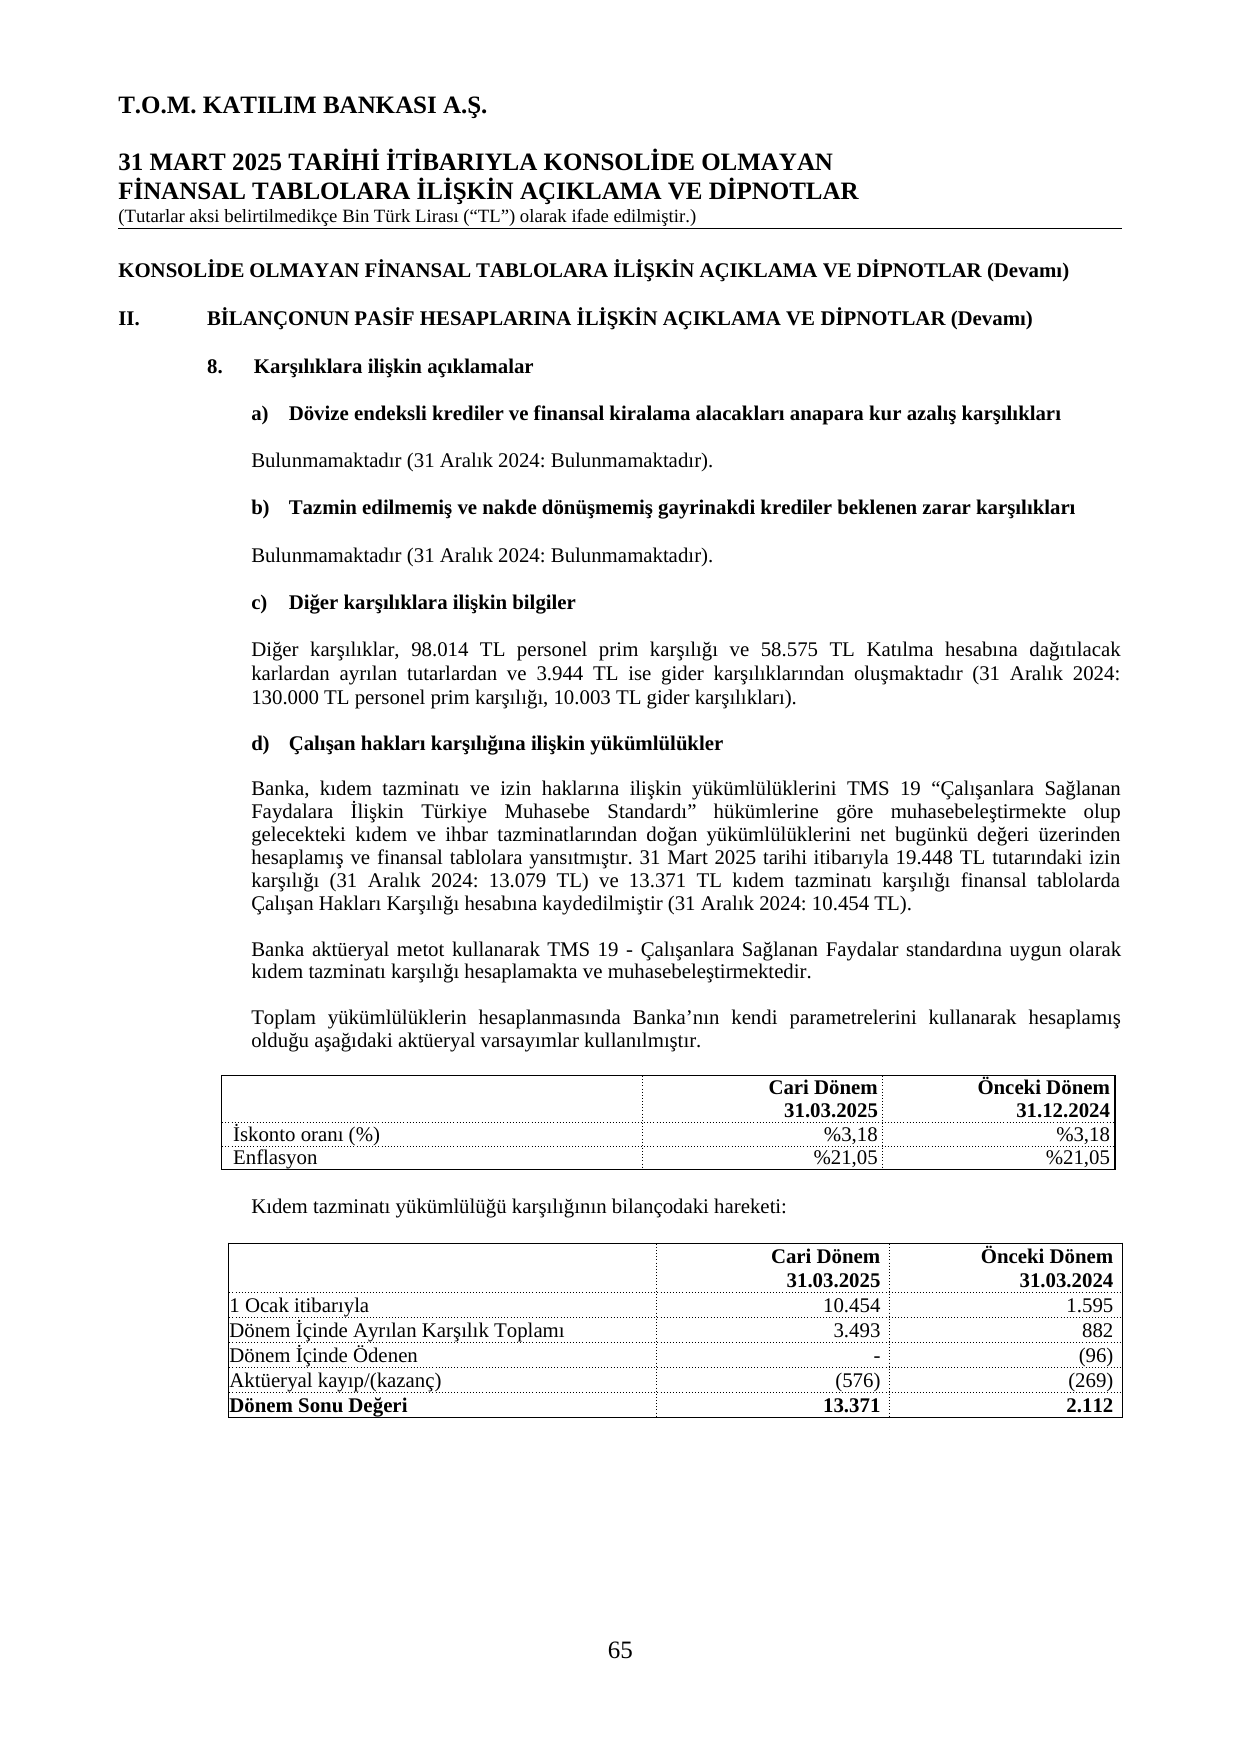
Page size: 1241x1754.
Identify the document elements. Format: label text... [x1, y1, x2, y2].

list Dövize endeksli krediler ve finansal kiralama alacakları anapara kur azalış karşılıkları [251, 403, 1122, 425]
text II. BİLANÇONUN PASİF HESAPLARINA İLİŞKİN AÇIKLAMA VE DİPNOTLAR (Devamı) [118, 306, 1122, 330]
text Bulunmamaktadır (31 Aralık 2024: Bulunmamaktadır). [251, 543, 1122, 567]
list Diğer karşılıklara ilişkin bilgiler [251, 591, 1122, 614]
text Bulunmamaktadır (31 Aralık 2024: Bulunmamaktadır). [251, 448, 1122, 472]
list Çalışan hakları karşılığına ilişkin yükümlülükler [251, 732, 1122, 755]
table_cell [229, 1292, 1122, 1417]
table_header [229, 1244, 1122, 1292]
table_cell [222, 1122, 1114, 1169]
text 8. Karşılıklara ilişkin açıklamalar [207, 354, 1122, 378]
text Banka, kıdem tazminatı ve izin haklarına ilişkin yükümlülüklerini TMS 19 “Çalışanlara Sağlanan Faydalara İlişkin Türkiye Muhasebe Standardı” hükümlerine göre muhasebeleştirmekte olup gelecekteki kıdem ve ihbar tazminatlarından doğan yükümlülüklerini net bugünkü değeri üzerinden hesaplamış ve finansal tablolara yansıtmıştır. 31 Mart 2025 tarihi itibarıyla 19.448 TL tutarındaki izin karşılığı (31 Aralık 2024: 13.079 TL) ve 13.371 TL kıdem tazminatı karşılığı finansal tablolarda Çalışan Hakları Karşılığı hesabına kaydedilmiştir (31 Aralık 2024: 10.454 TL). [251, 778, 1122, 915]
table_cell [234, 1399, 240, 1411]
text Toplam yükümlülüklerin hesaplanmasında Banka’nın kendi parametrelerini kullanarak hesaplamış olduğu aşağıdaki aktüeryal varsayımlar kullanılmıştır. [251, 1006, 1122, 1052]
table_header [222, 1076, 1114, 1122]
text Diğer karşılıklar, 98.014 TL personel prim karşılığı ve 58.575 TL Katılma hesabına dağıtılacak karlardan ayrılan tutarlardan ve 3.944 TL ise gider karşılıklarından oluşmaktadır (31 Aralık 2024: 130.000 TL personel prim karşılığı, 10.003 TL gider karşılıkları). [251, 637, 1122, 709]
list KONSOLİDE OLMAYAN FİNANSAL TABLOLARA İLİŞKİN AÇIKLAMA VE DİPNOTLAR (Devamı) [118, 258, 1120, 282]
text Banka aktüeryal metot kullanarak TMS 19 - Çalışanlara Sağlanan Faydalar standardına uygun olarak kıdem tazminatı karşılığı hesaplamakta ve muhasebeleştirmektedir. [251, 938, 1122, 983]
text Kıdem tazminatı yükümlülüğü karşılığının bilançodaki hareketi: [251, 1194, 1122, 1218]
list Tazmin edilmemiş ve nakde dönüşmemiş gayrinakdi krediler beklenen zarar karşılıkları [251, 495, 1122, 519]
